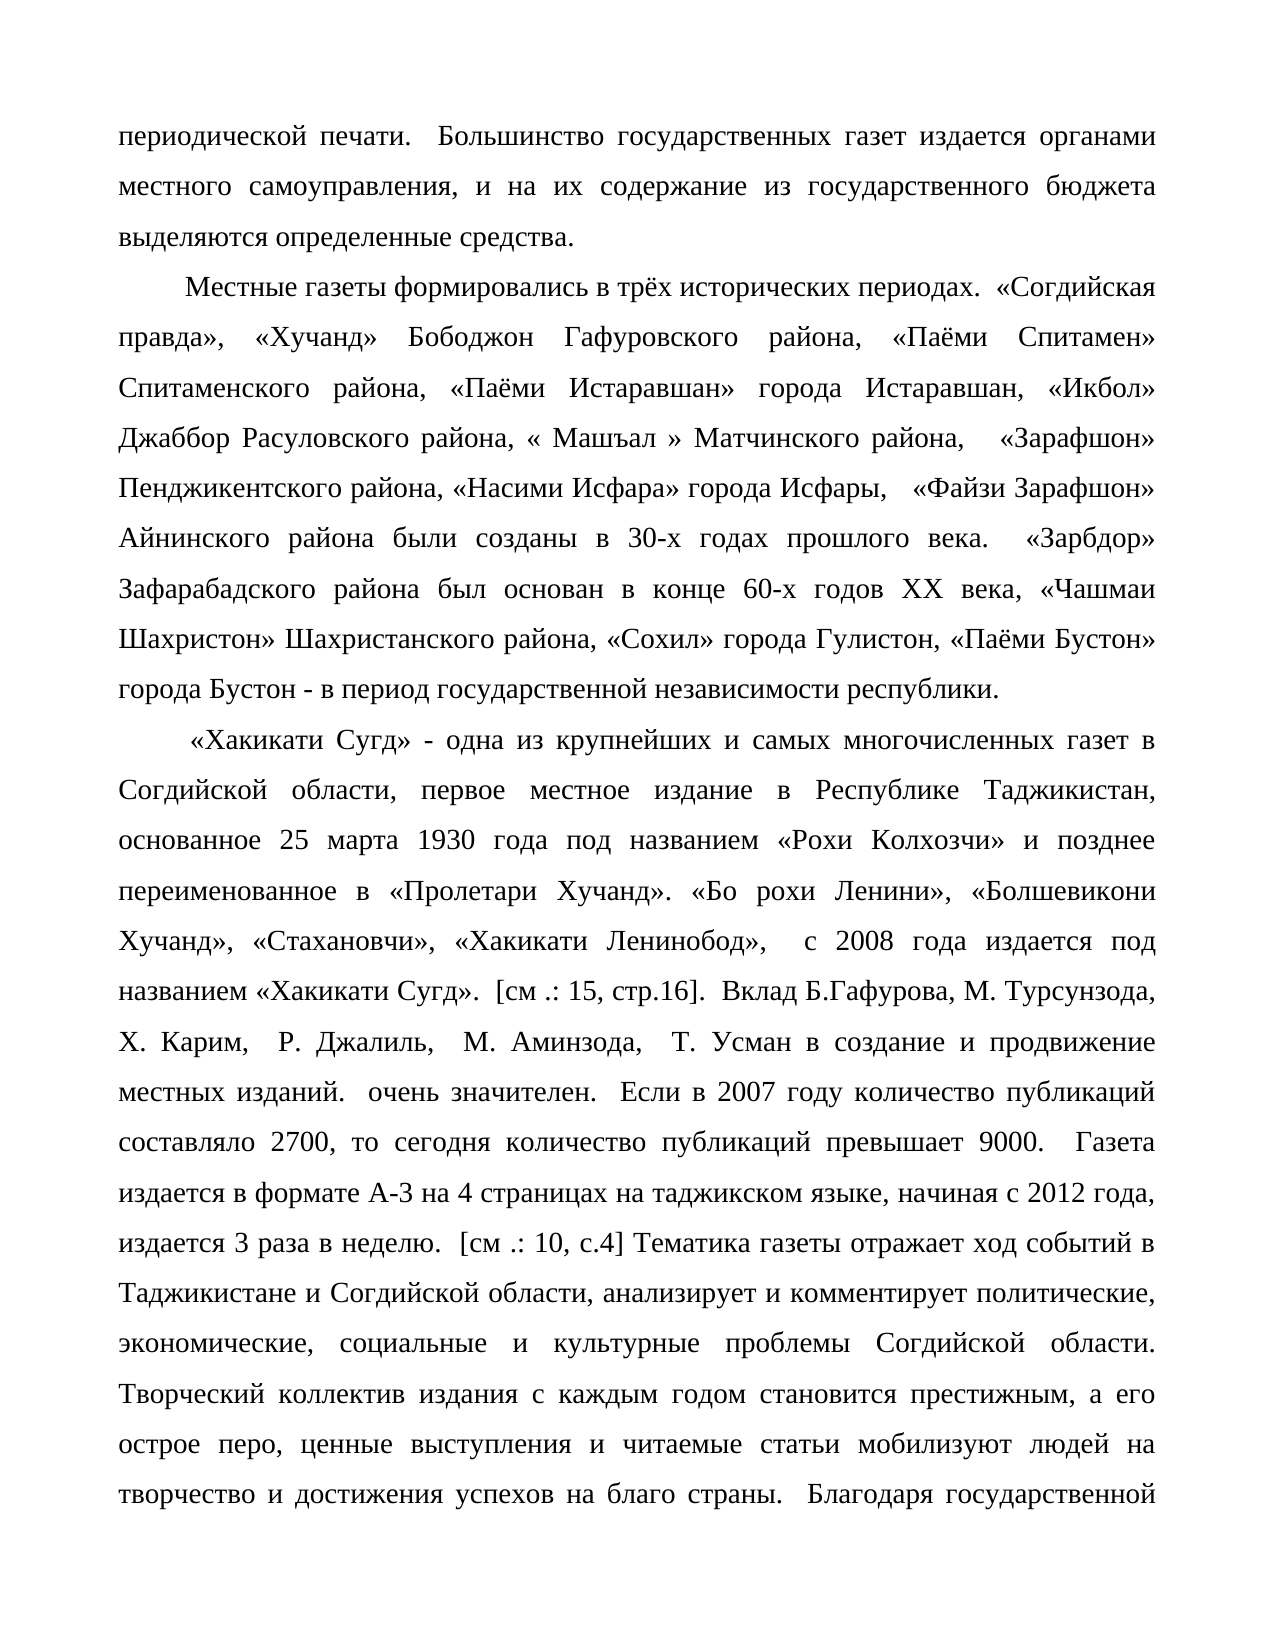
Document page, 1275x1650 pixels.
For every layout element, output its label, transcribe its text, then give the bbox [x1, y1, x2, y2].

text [118, 722, 1157, 1510]
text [118, 118, 1157, 252]
text Местные газеты формировались в трёх исторических периодах. «Согдийская правда», «Хучанд» Бободжон Гафуровского района, «Паёми Спитамен» Спитаменского района, «Паёми Истаравшан» города Истаравшан, «Икбол» Джаббор Расуловского района, « Машъал » Матчинского района, «Зарафшон» Пенджикентского района, «Насими Исфара» города Исфары, «Файзи Зарафшон» Айнинского района были созданы в 30-х годах прошлого века. «Зарбдор» Зафарабадского района был основан в конце 60-х годов ХХ века, «Чашмаи Шахристон» Шахристанского района, «Сохил» города Гулистон, «Паёми Бустон» города Бустон - в период государственной независимости республики. [118, 269, 1157, 705]
